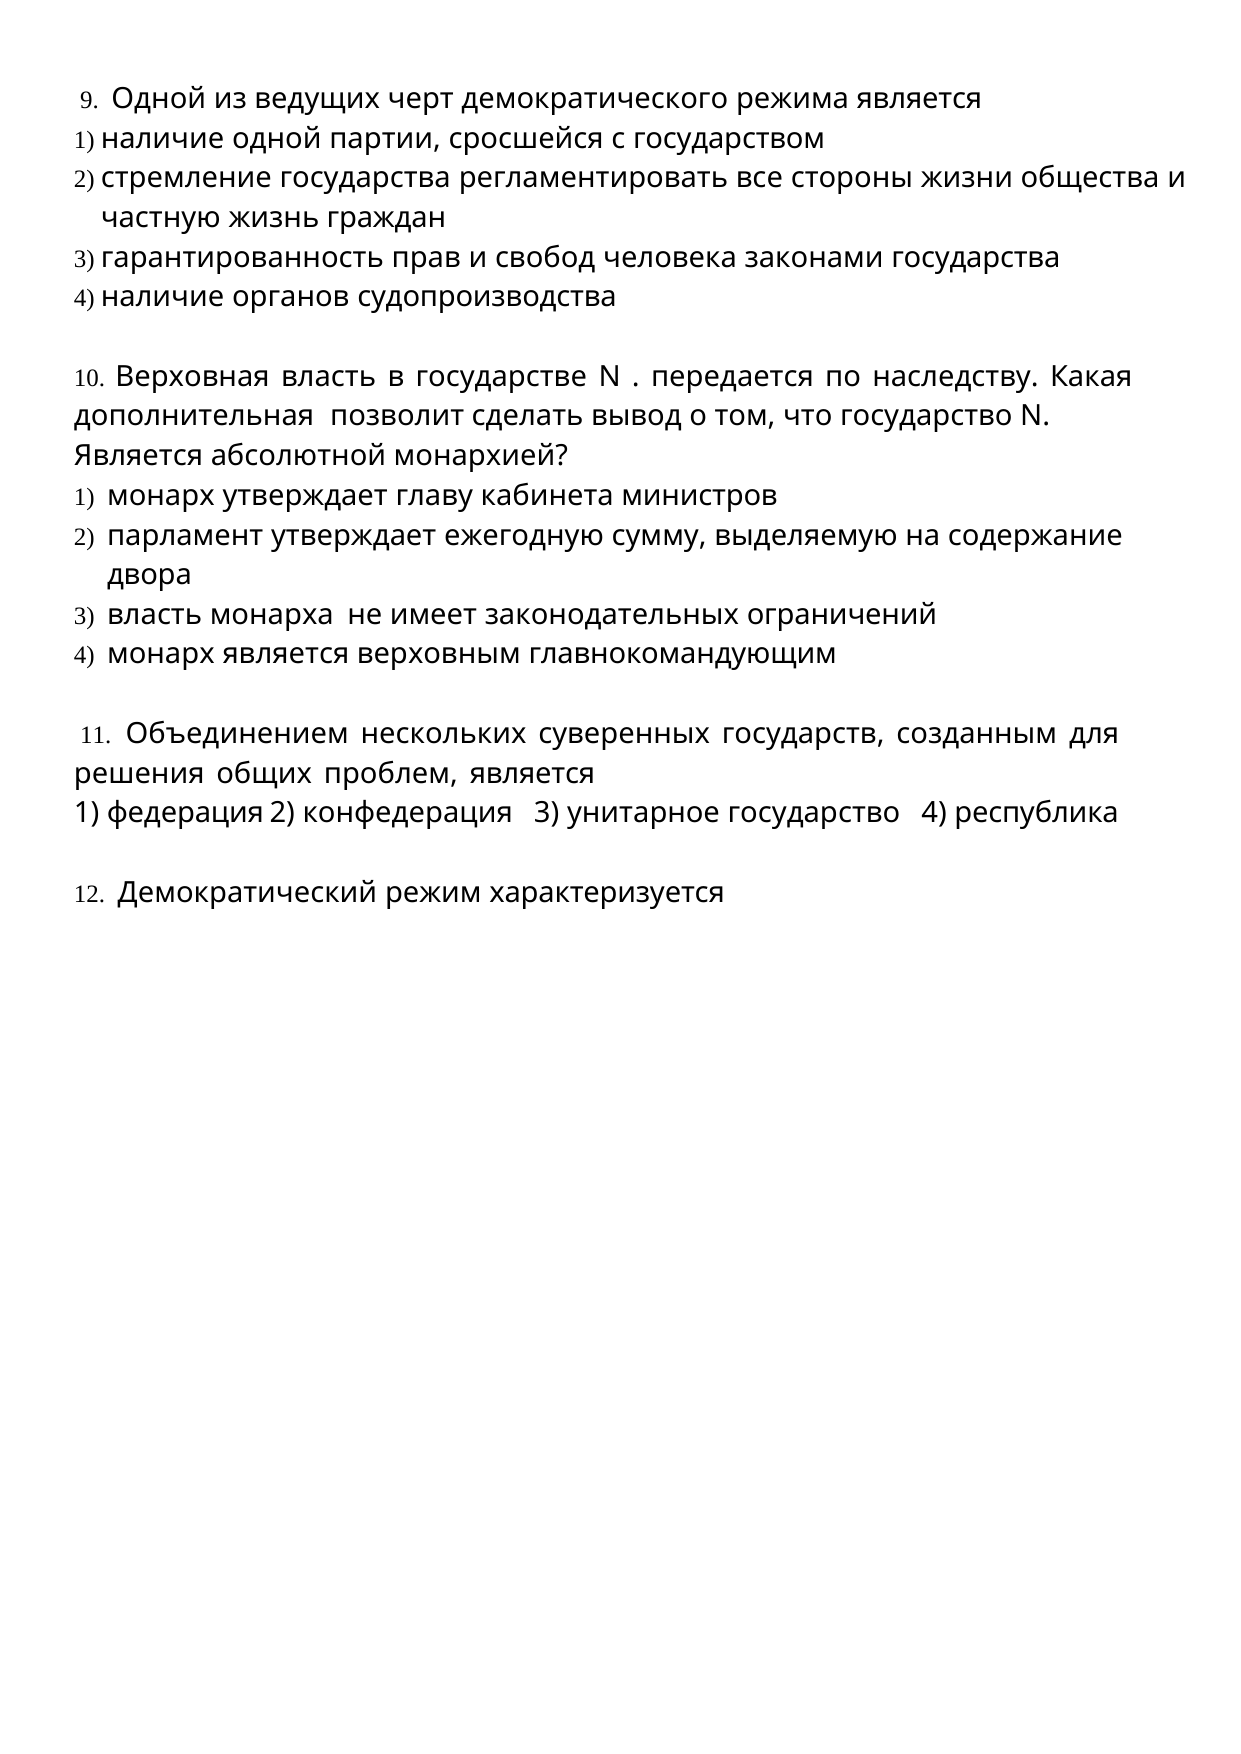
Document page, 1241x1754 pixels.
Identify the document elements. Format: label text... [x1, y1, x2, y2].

text 1) федерация 2) конфедерация 3) унитарное государство 4) республика [74, 792, 1211, 831]
list наличие одной партии, сросшейся с государством [74, 117, 1211, 157]
list монарх утверждает главу кабинета министров [74, 474, 1211, 514]
list Демократический режим характеризуется [74, 871, 1211, 911]
list стремление государства регламентировать все стороны жизни общества и частную жизнь граждан [74, 157, 1211, 236]
list власть монарха не имеет законодательных ограничений [74, 593, 1211, 633]
list Объединением нескольких суверенных государств, созданным для решения общих проблем, является [74, 712, 1181, 792]
list парламент утверждает ежегодную сумму, выделяемую на содержание двора [74, 514, 1211, 593]
list монарх является верховным главнокомандующим [74, 633, 1211, 672]
list наличие органов судопроизводства [74, 276, 1211, 315]
list гарантированность прав и свобод человека законами государства [74, 236, 1211, 276]
list Верховная власть в государстве N . передается по наследству. Какая дополнительная позволит сделать вывод о том, что государство N. Является абсолютной монархией? [74, 355, 1181, 474]
list Одной из ведущих черт демократического режима является [80, 77, 1211, 117]
